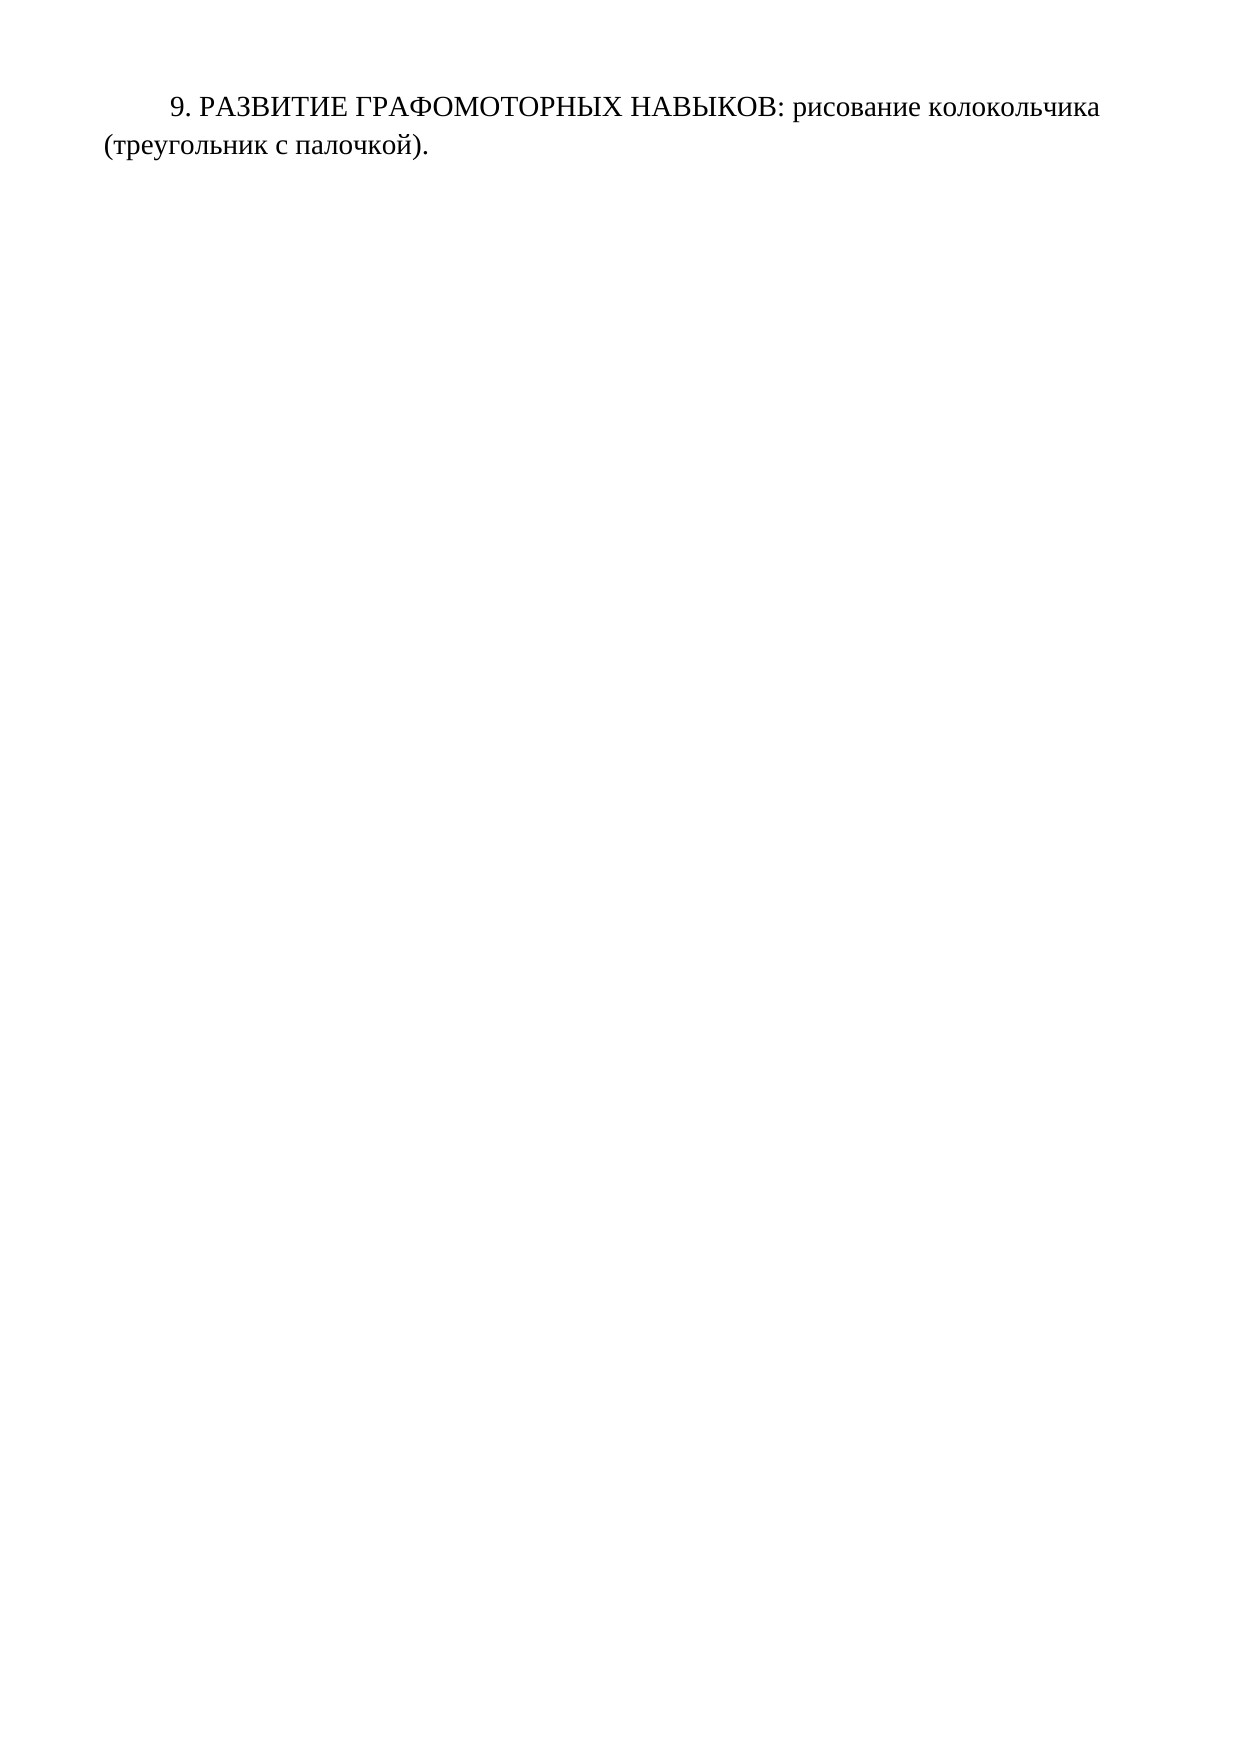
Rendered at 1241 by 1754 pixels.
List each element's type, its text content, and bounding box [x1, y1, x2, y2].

text 9. РАЗВИТИЕ ГРАФОМОТОРНЫХ НАВЫКОВ: рисование колокольчика (треугольник с палочкой). [103, 89, 1152, 161]
